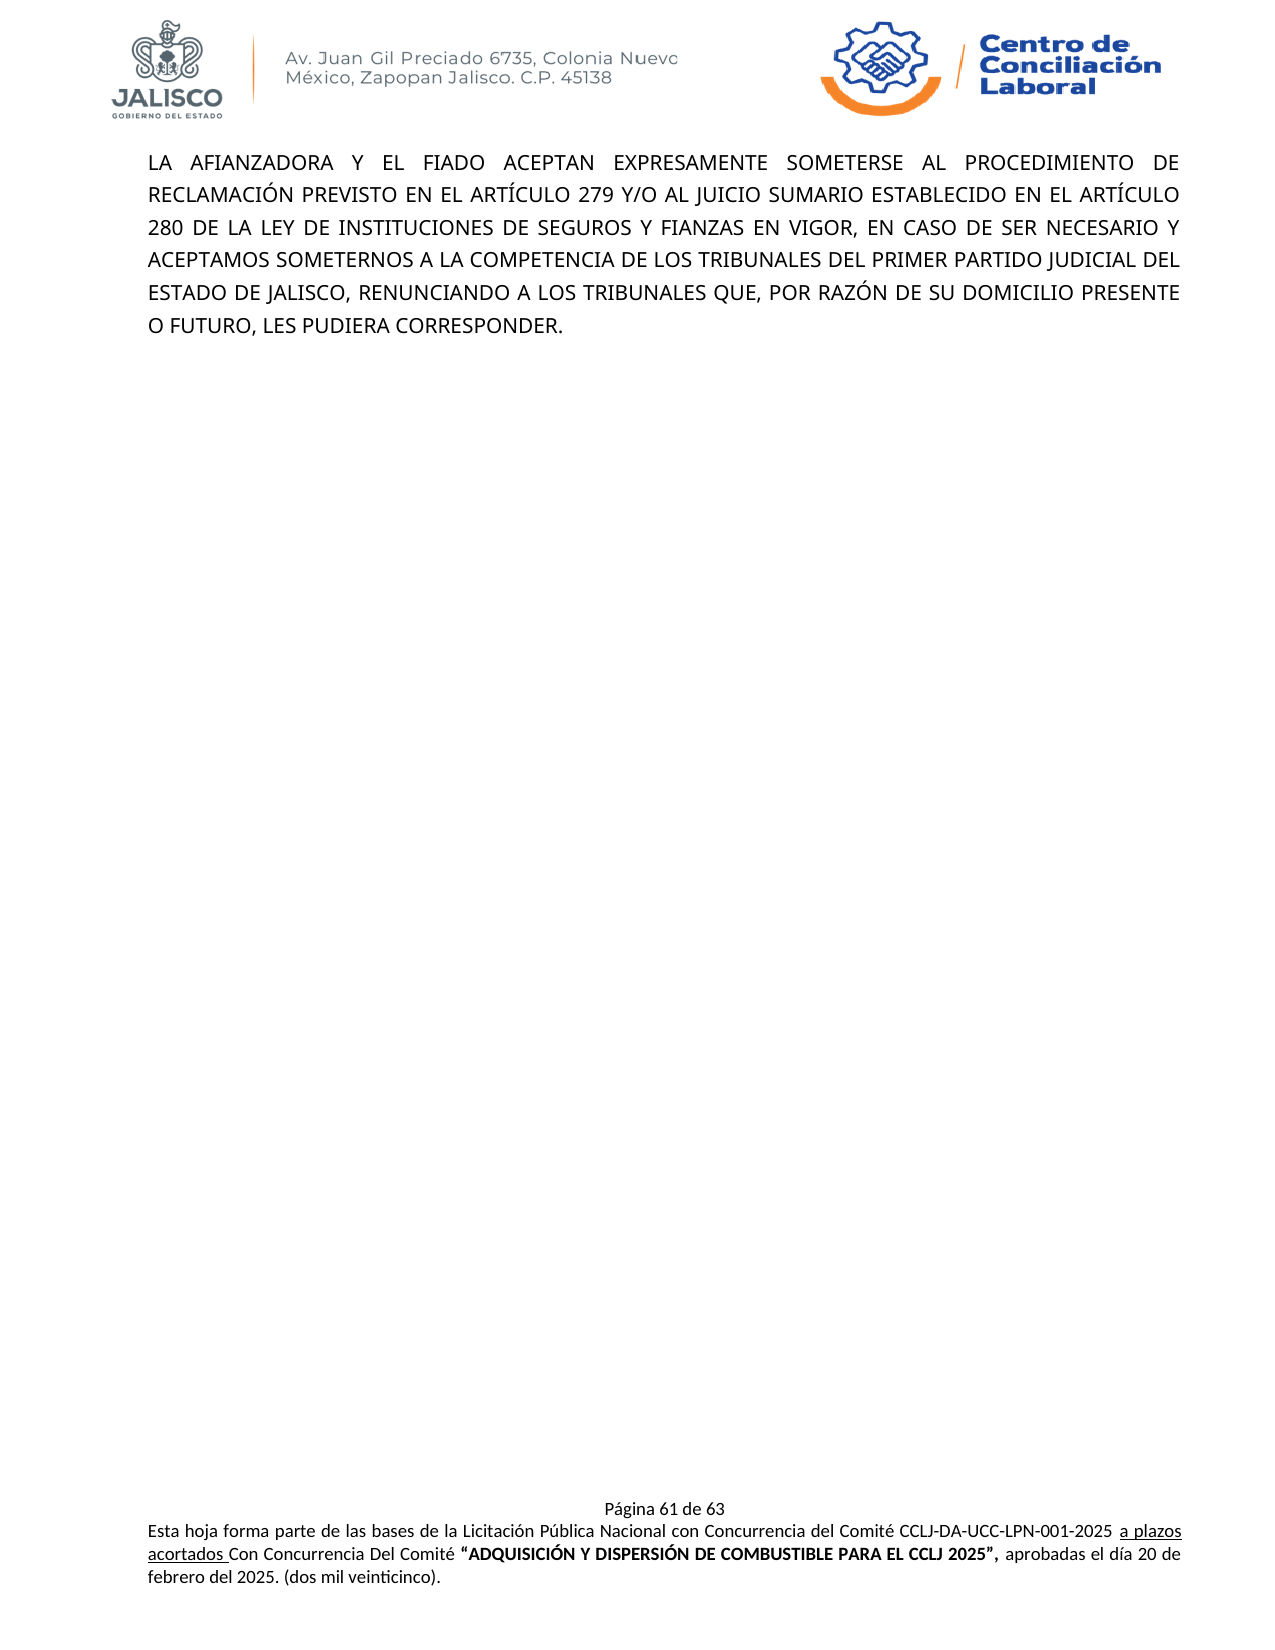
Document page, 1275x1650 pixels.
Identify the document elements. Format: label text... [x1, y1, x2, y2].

picture [102, 19, 677, 122]
text LA AFIANZADORA Y EL FIADO ACEPTAN EXPRESAMENTE SOMETERSE AL PROCEDIMIENTO DE RECLAMACIÓN PREVISTO EN EL ARTÍCULO 279 Y/O AL JUICIO SUMARIO ESTABLECIDO EN EL ARTÍCULO 280 DE LA LEY DE INSTITUCIONES DE SEGUROS Y FIANZAS EN VIGOR, EN CASO DE SER NECESARIO Y ACEPTAMOS SOMETERNOS A LA COMPETENCIA DE LOS TRIBUNALES DEL PRIMER PARTIDO JUDICIAL DEL ESTADO DE JALISCO, RENUNCIANDO A LOS TRIBUNALES QUE, POR RAZÓN DE SU DOMICILIO PRESENTE O FUTURO, LES PUDIERA CORRESPONDER. [148, 148, 1181, 339]
picture [800, 12, 1222, 130]
